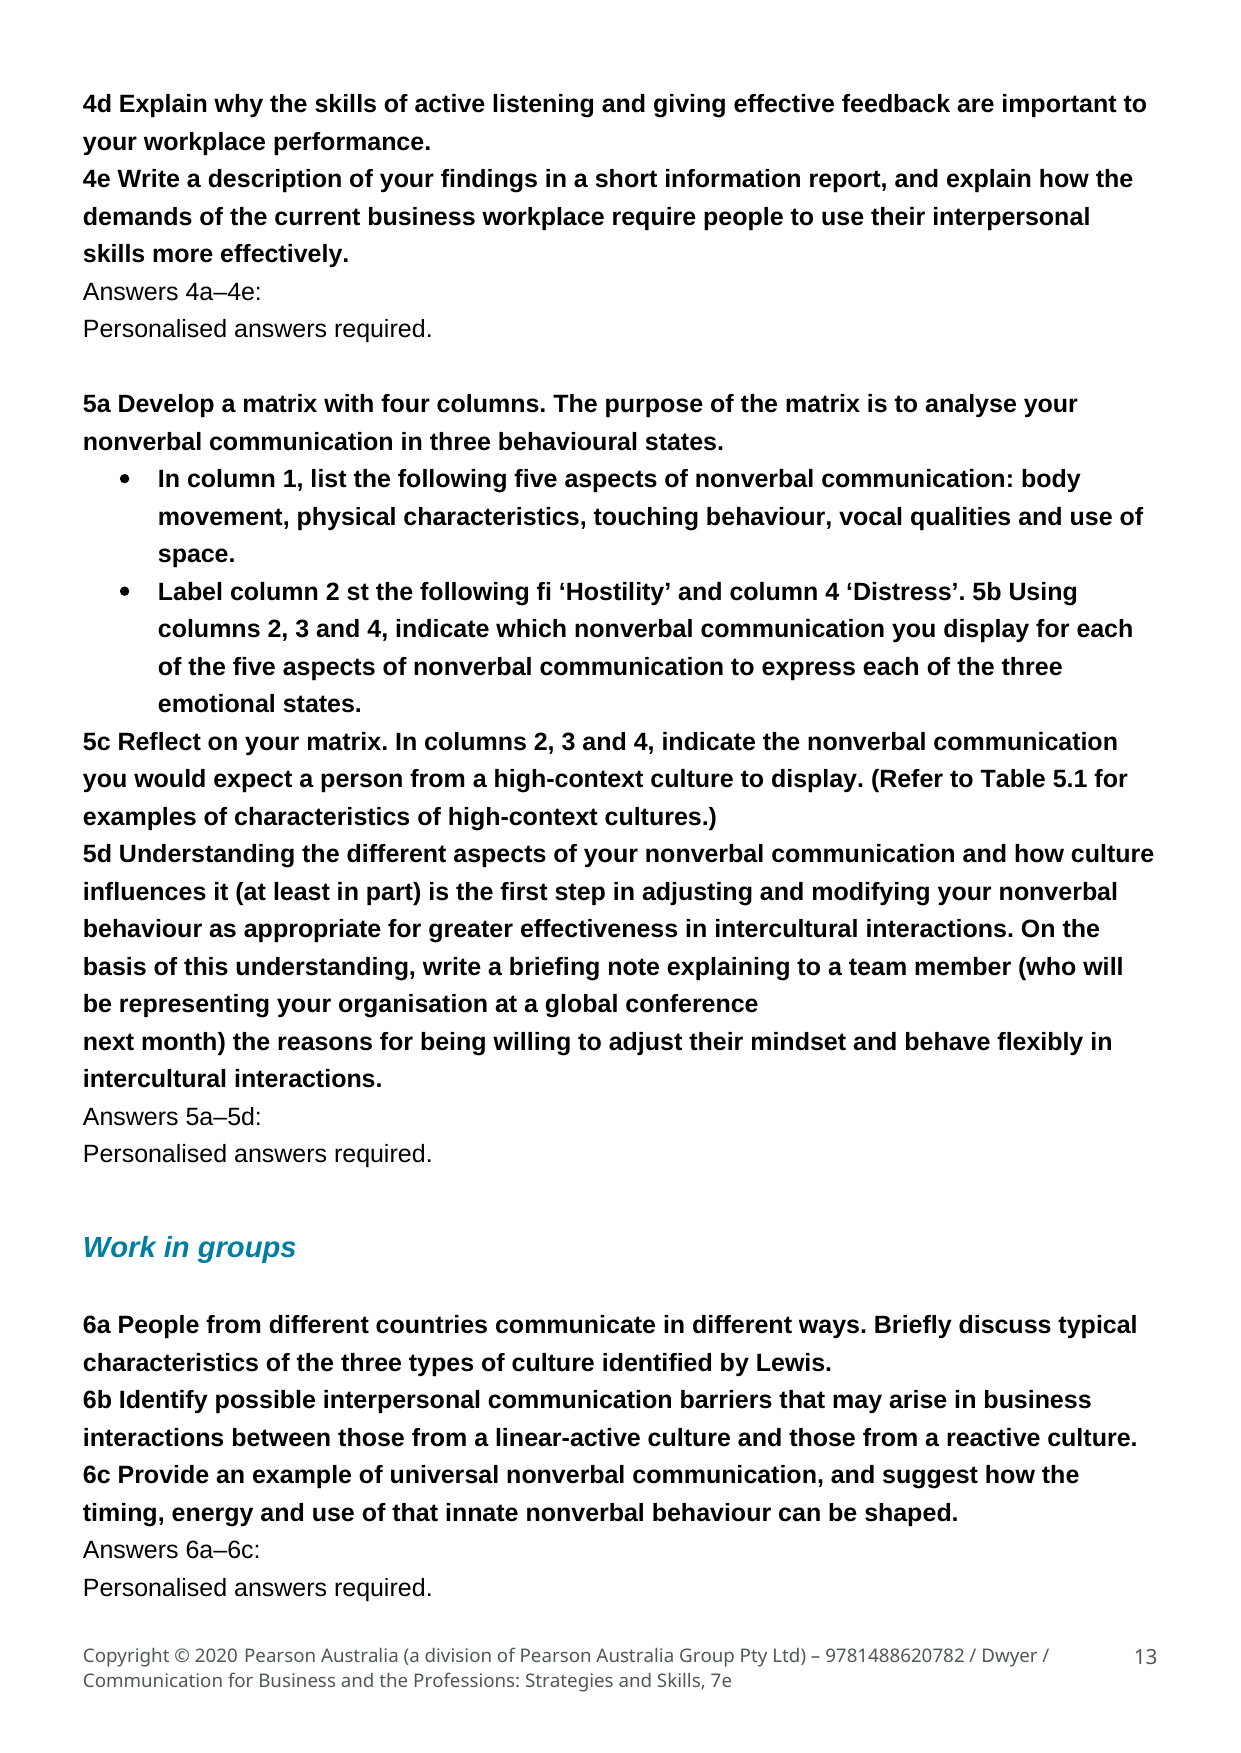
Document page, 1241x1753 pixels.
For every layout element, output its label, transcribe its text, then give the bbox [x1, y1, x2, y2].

text 6a People from different countries communicate in different ways. Briefly discuss typical characteristics of the three types of culture identified by Lewis. [83, 1301, 1157, 1376]
text Answers 4a–4e: [83, 268, 1157, 305]
text Answers 6a–6c: [83, 1526, 1157, 1564]
text 4e Write a description of your findings in a short information report, and explain how the demands of the current business workplace require people to use their interpersonal skills more effectively. [83, 155, 1157, 268]
text 5a Develop a matrix with four columns. The purpose of the matrix is to analyse your nonverbal communication in three behavioural states. [83, 380, 1157, 455]
text 6c Provide an example of universal nonverbal communication, and suggest how the timing, energy and use of that innate nonverbal behaviour can be shaped. [83, 1451, 1157, 1526]
subtitle Work in groups [83, 1230, 1157, 1264]
text 6b Identify possible interpersonal communication barriers that may arise in business interactions between those from a linear-active culture and those from a reactive culture. [83, 1376, 1157, 1451]
text 5c Reflect on your matrix. In columns 2, 3 and 4, indicate the nonverbal communication you would expect a person from a high-context culture to display. (Refer to Table 5.1 for examples of characteristics of high-context cultures.) [83, 718, 1157, 830]
list Label column 2 st the following fi ‘Hostility’ and column 4 ‘Distress’. 5b Using columns 2, 3 and 4, indicate which nonverbal communication you display for each of the five aspects of nonverbal communication to express each of the three emotional states. [120, 568, 1157, 718]
text next month) the reasons for being willing to adjust their mindset and behave flexibly in intercultural interactions. [83, 1018, 1157, 1093]
text 4d Explain why the skills of active listening and giving effective feedback are important to your workplace performance. [83, 80, 1157, 155]
text Personalised answers required. [83, 1564, 1157, 1601]
text Answers 5a–5d: [83, 1093, 1157, 1130]
text Personalised answers required. [83, 1130, 1157, 1168]
list In column 1, list the following five aspects of nonverbal communication: body movement, physical characteristics, touching behaviour, vocal qualities and use of space. [120, 455, 1157, 568]
text 5d Understanding the different aspects of your nonverbal communication and how culture influences it (at least in part) is the first step in adjusting and modifying your nonverbal behaviour as appropriate for greater effectiveness in intercultural interactions. On the basis of this understanding, write a briefing note explaining to a team member (who will be representing your organisation at a global conference [83, 830, 1157, 1018]
text Personalised answers required. [83, 305, 1157, 343]
